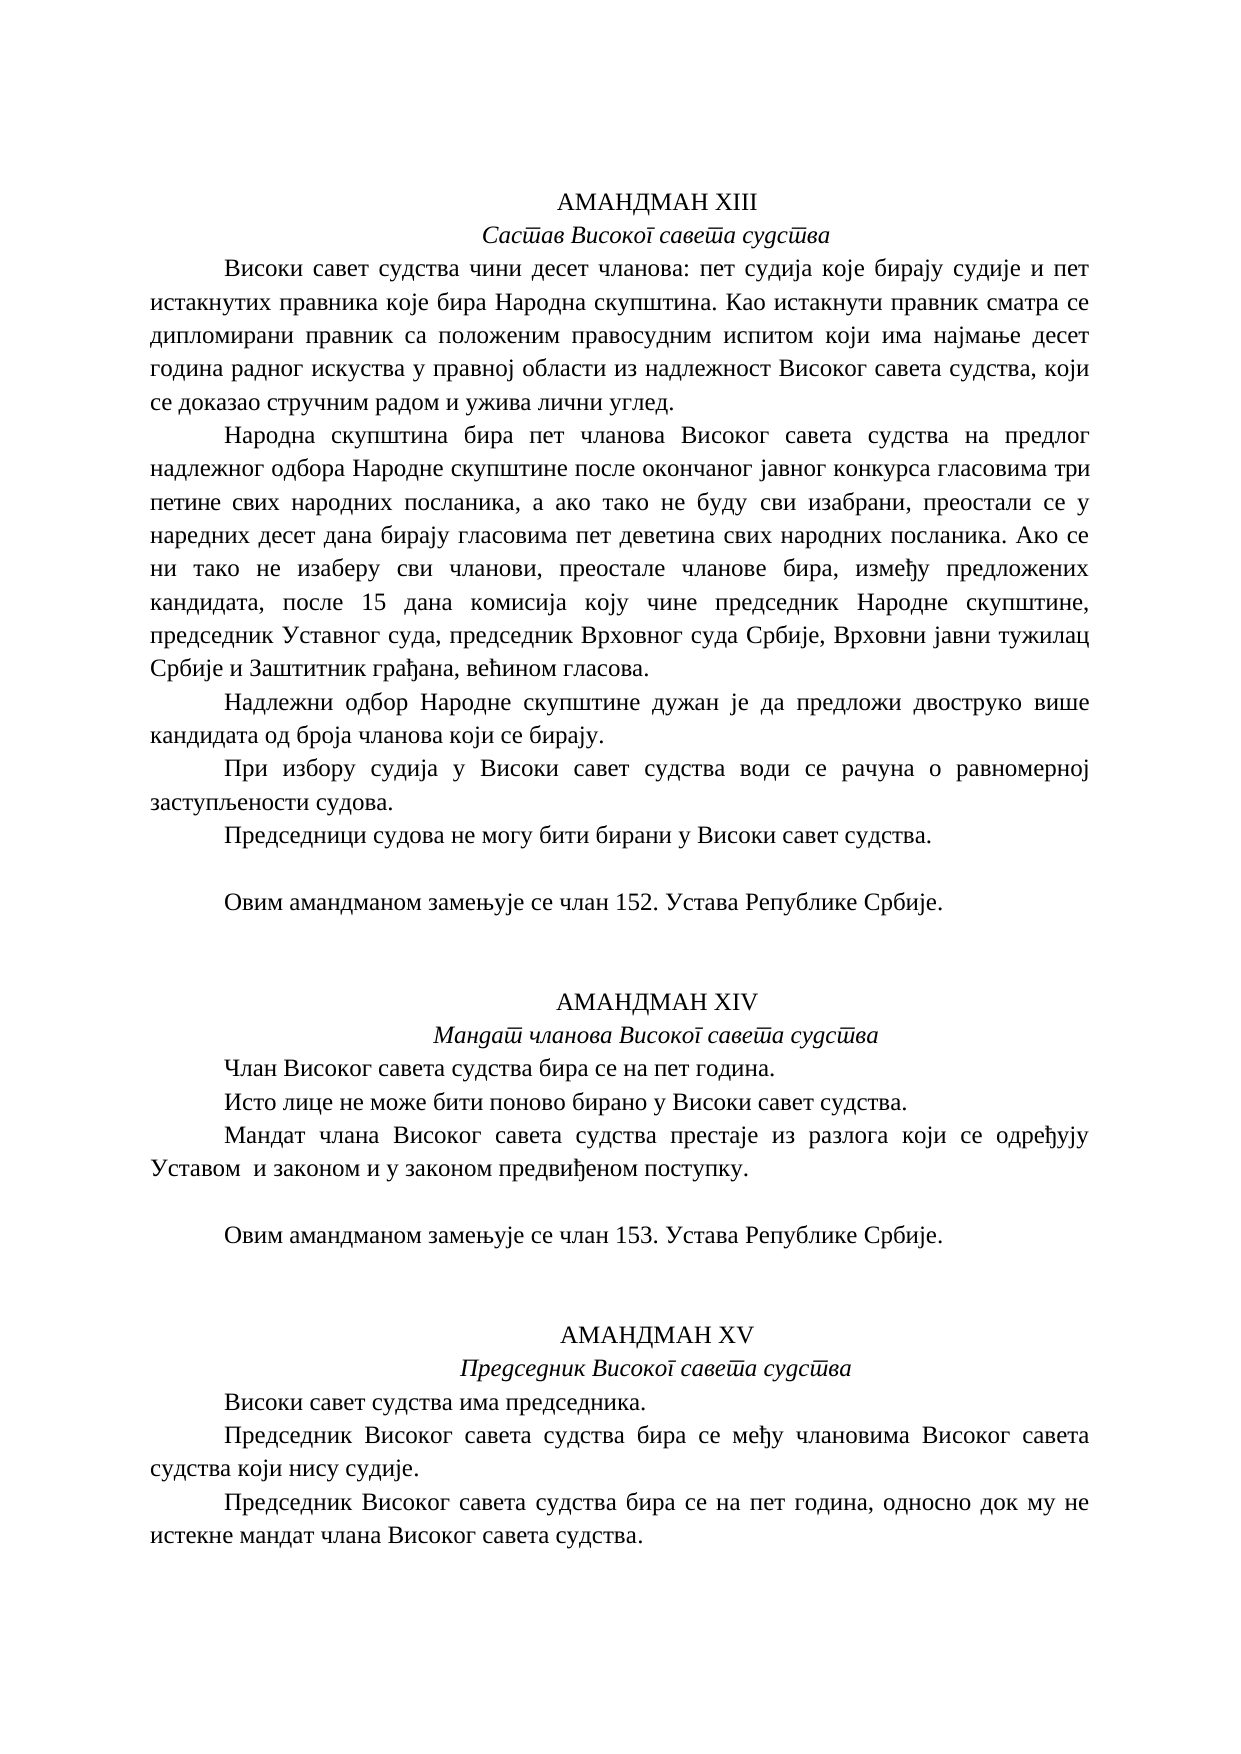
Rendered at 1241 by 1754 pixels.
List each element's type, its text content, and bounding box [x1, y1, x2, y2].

text Високи савет судства чини десет чланова: пет судија које бирају судије и пет истакнутих правника које бира Народна скупштина. Као истакнути правник сматра се дипломирани правник са положеним правосудним испитом који има најмање десет година радног искуства у правној области из надлежност Високог савета судства, који се доказао стручним радом и ужива лични углед. [150, 250, 1090, 417]
text Председник Високог савета судства бира се међу члановима Високог савета судства који нису судије. [150, 1417, 1090, 1483]
text Високи савет судства има председника. [150, 1383, 1090, 1417]
text АМАНДМАН XIV [150, 983, 1090, 1017]
text Члан Високог савета судства бира се на пет година. [150, 1050, 1090, 1083]
text Састав Високог савета судства [150, 217, 1090, 250]
text АМАНДМАН XIII [150, 183, 1090, 217]
text При избору судија у Високи савет судства води се рачуна о равномерној заступљености судова. [150, 750, 1090, 817]
text Народна скупштина бира пет чланова Високог савета судства на предлог надлежног одбора Народне скупштине после окончаног јавног конкурса гласовима три петине свих народних посланика, а ако тако не буду сви изабрани, преостали се у наредних десет дана бирају гласовима пет деветина свих народних посланика. Ако се ни тако не изаберу сви чланови, преостале чланове бира, између предложених кандидата, после 15 дана комисија коју чине председник Народне скупштине, председник Уставног суда, председник Врховног суда Србије, Врховни јавни тужилац Србије и Заштитник грађана, већином гласова. [150, 417, 1090, 683]
text АМАНДМАН XV [150, 1317, 1090, 1350]
text Надлежни одбор Народне скупштине дужан је да предложи двоструко више кандидата од броја чланова који се бирају. [150, 683, 1090, 750]
text Исто лице не може бити поново бирано у Високи савет судства. [150, 1083, 1090, 1117]
text Мандат члана Високог савета судства престаје из разлога који се одређују Уставом и законом и у законом предвиђеном поступку. [150, 1117, 1090, 1183]
text Председници судова не могу бити бирани у Високи савет судства. [150, 817, 1090, 850]
text Председник Високог савета судства [150, 1350, 1090, 1383]
text Овим амандманом замењује се члан 153. Устава Републике Србије. [150, 1217, 1090, 1250]
text Председник Високог савета судства бира се на пет година, односно док му не истекне мандат члана Високог савета судства. [150, 1483, 1090, 1550]
text Мандат чланова Високог савета судства [150, 1017, 1090, 1050]
text Овим амандманом замењује се члан 152. Устава Републике Србије. [150, 883, 1090, 917]
